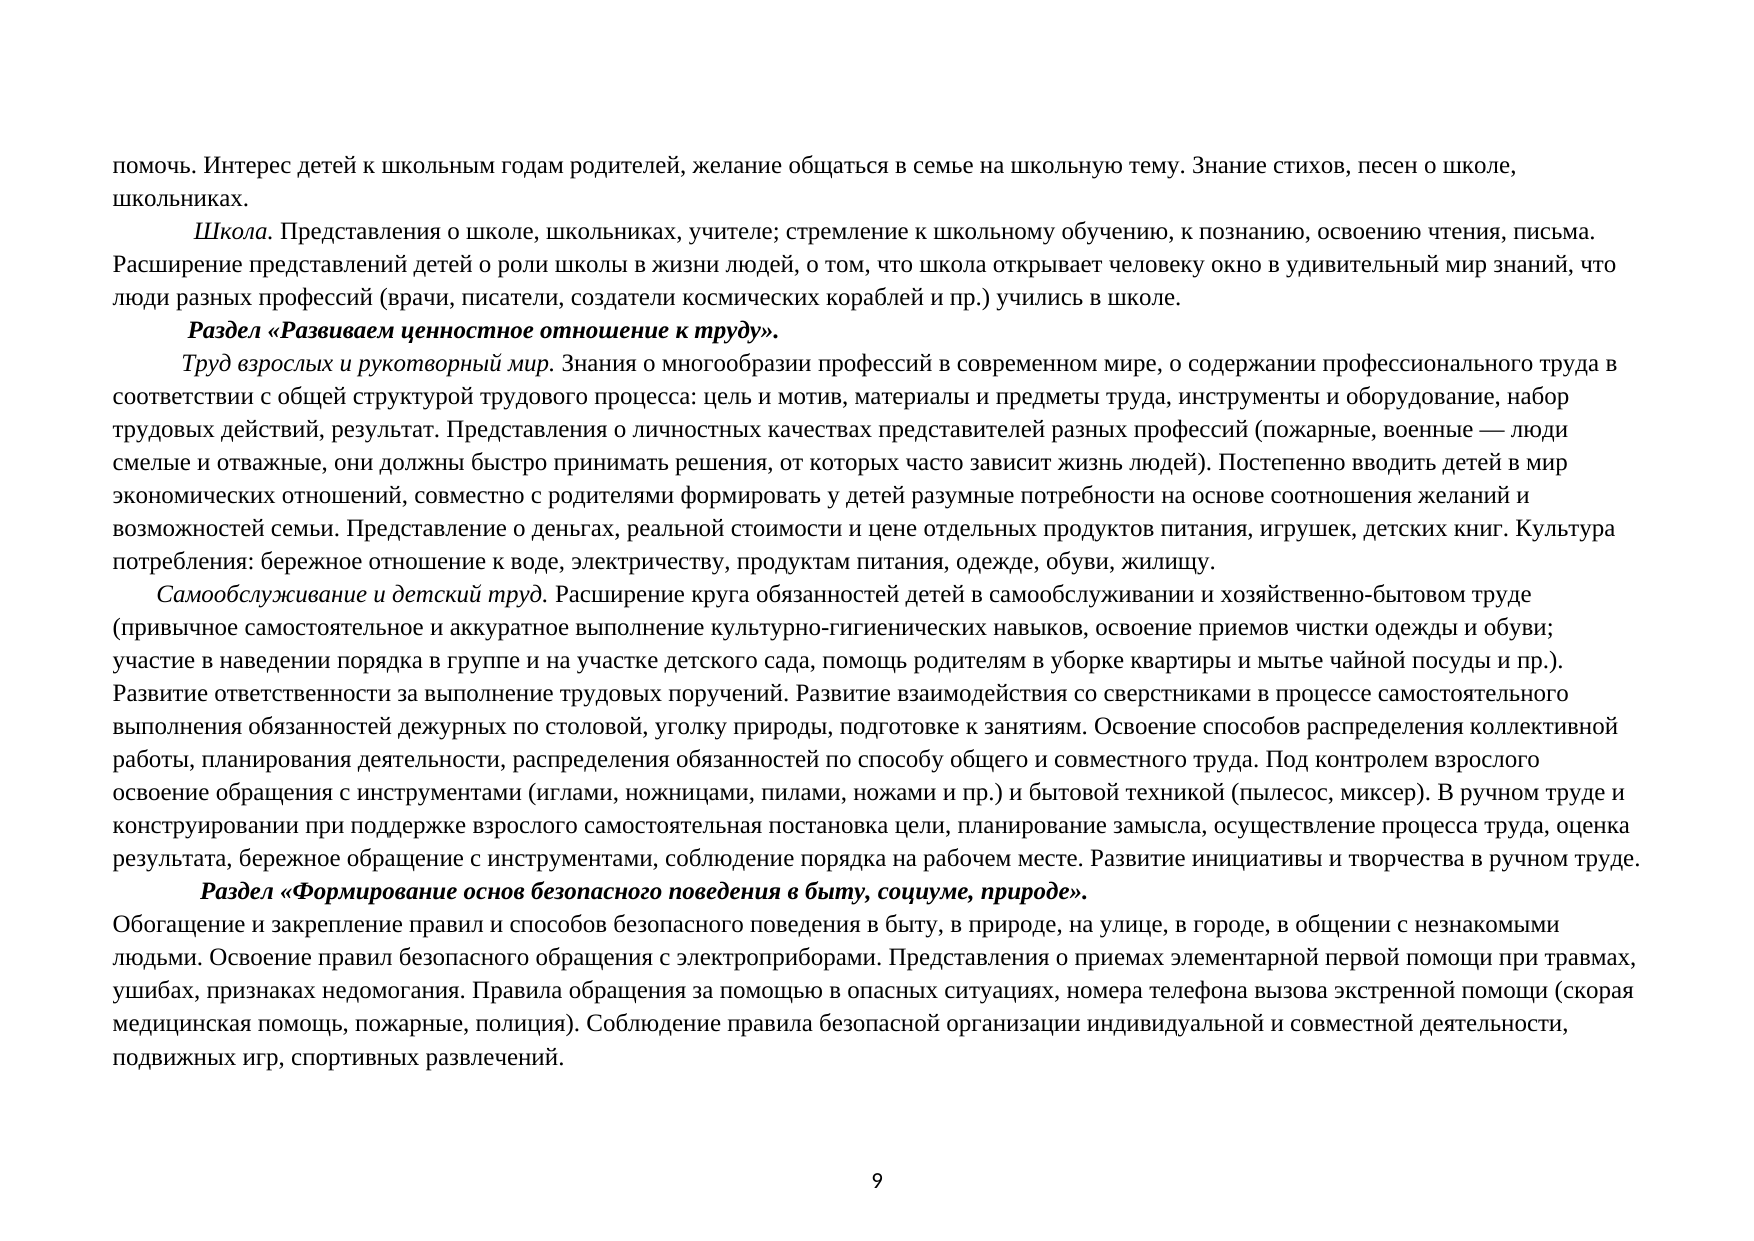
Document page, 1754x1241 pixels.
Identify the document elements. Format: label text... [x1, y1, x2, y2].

text Самообслуживание и детский труд. Расширение круга обязанностей детей в самообслуживании и хозяйственно-бытовом труде (привычное самостоятельное и аккуратное выполнение культурно-гигиенических навыков, освоение приемов чистки одежды и обуви; участие в наведении порядка в группе и на участке детского сада, помощь родителям в уборке квартиры и мытье чайной посуды и пр.). Развитие ответственности за выполнение трудовых поручений. Развитие взаимодействия со сверстниками в процессе самостоятельного выполнения обязанностей дежурных по столовой, уголку природы, подготовке к занятиям. Освоение способов распределения коллективной работы, планирования деятельности, распределения обязанностей по способу общего и совместного труда. Под контролем взрослого освоение обращения с инструментами (иглами, ножницами, пилами, ножами и пр.) и бытовой техникой (пылесос, миксер). В ручном труде и конструировании при поддержке взрослого самостоятельная постановка цели, планирование замысла, осуществление процесса труда, оценка результата, бережное обращение с инструментами, соблюдение порядка на рабочем месте. Развитие инициативы и творчества в ручном труде. [112, 579, 1641, 872]
text Раздел «Развиваем ценностное отношение к труду». [112, 315, 1641, 344]
text Обогащение и закрепление правил и способов безопасного поведения в быту, в природе, на улице, в городе, в общении с незнакомыми людьми. Освоение правил безопасного обращения с электроприборами. Представления о приемах элементарной первой помощи при травмах, ушибах, признаках недомогания. Правила обращения за помощью в опасных ситуациях, номера телефона вызова экстренной помощи (скорая медицинская помощь, пожарные, полиция). Соблюдение правила безопасной организации индивидуальной и совместной деятельности, подвижных игр, спортивных развлечений. [112, 909, 1641, 1070]
text Раздел «Формирование основ безопасного поведения в быту, социуме, природе». [112, 876, 1641, 905]
text Труд взрослых и рукотворный мир. Знания о многообразии профессий в современном мире, о содержании профессионального труда в соответствии с общей структурой трудового процесса: цель и мотив, материалы и предметы труда, инструменты и оборудование, набор трудовых действий, результат. Представления о личностных качествах представителей разных профессий (пожарные, военные — люди смелые и отважные, они должны быстро принимать решения, от которых часто зависит жизнь людей). Постепенно вводить детей в мир экономических отношений, совместно с родителями формировать у детей разумные потребности на основе соотношения желаний и возможностей семьи. Представление о деньгах, реальной стоимости и цене отдельных продуктов питания, игрушек, детских книг. Культура потребления: бережное отношение к воде, электричеству, продуктам питания, одежде, обуви, жилищу. [112, 348, 1641, 575]
text Школа. Представления о школе, школьниках, учителе; стремление к школьному обучению, к познанию, освоению чтения, письма. Расширение представлений детей о роли школы в жизни людей, о том, что школа открывает человеку окно в удивительный мир знаний, что люди разных профессий (врачи, писатели, создатели космических кораблей и пр.) учились в школе. [112, 216, 1641, 311]
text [112, 150, 1641, 212]
